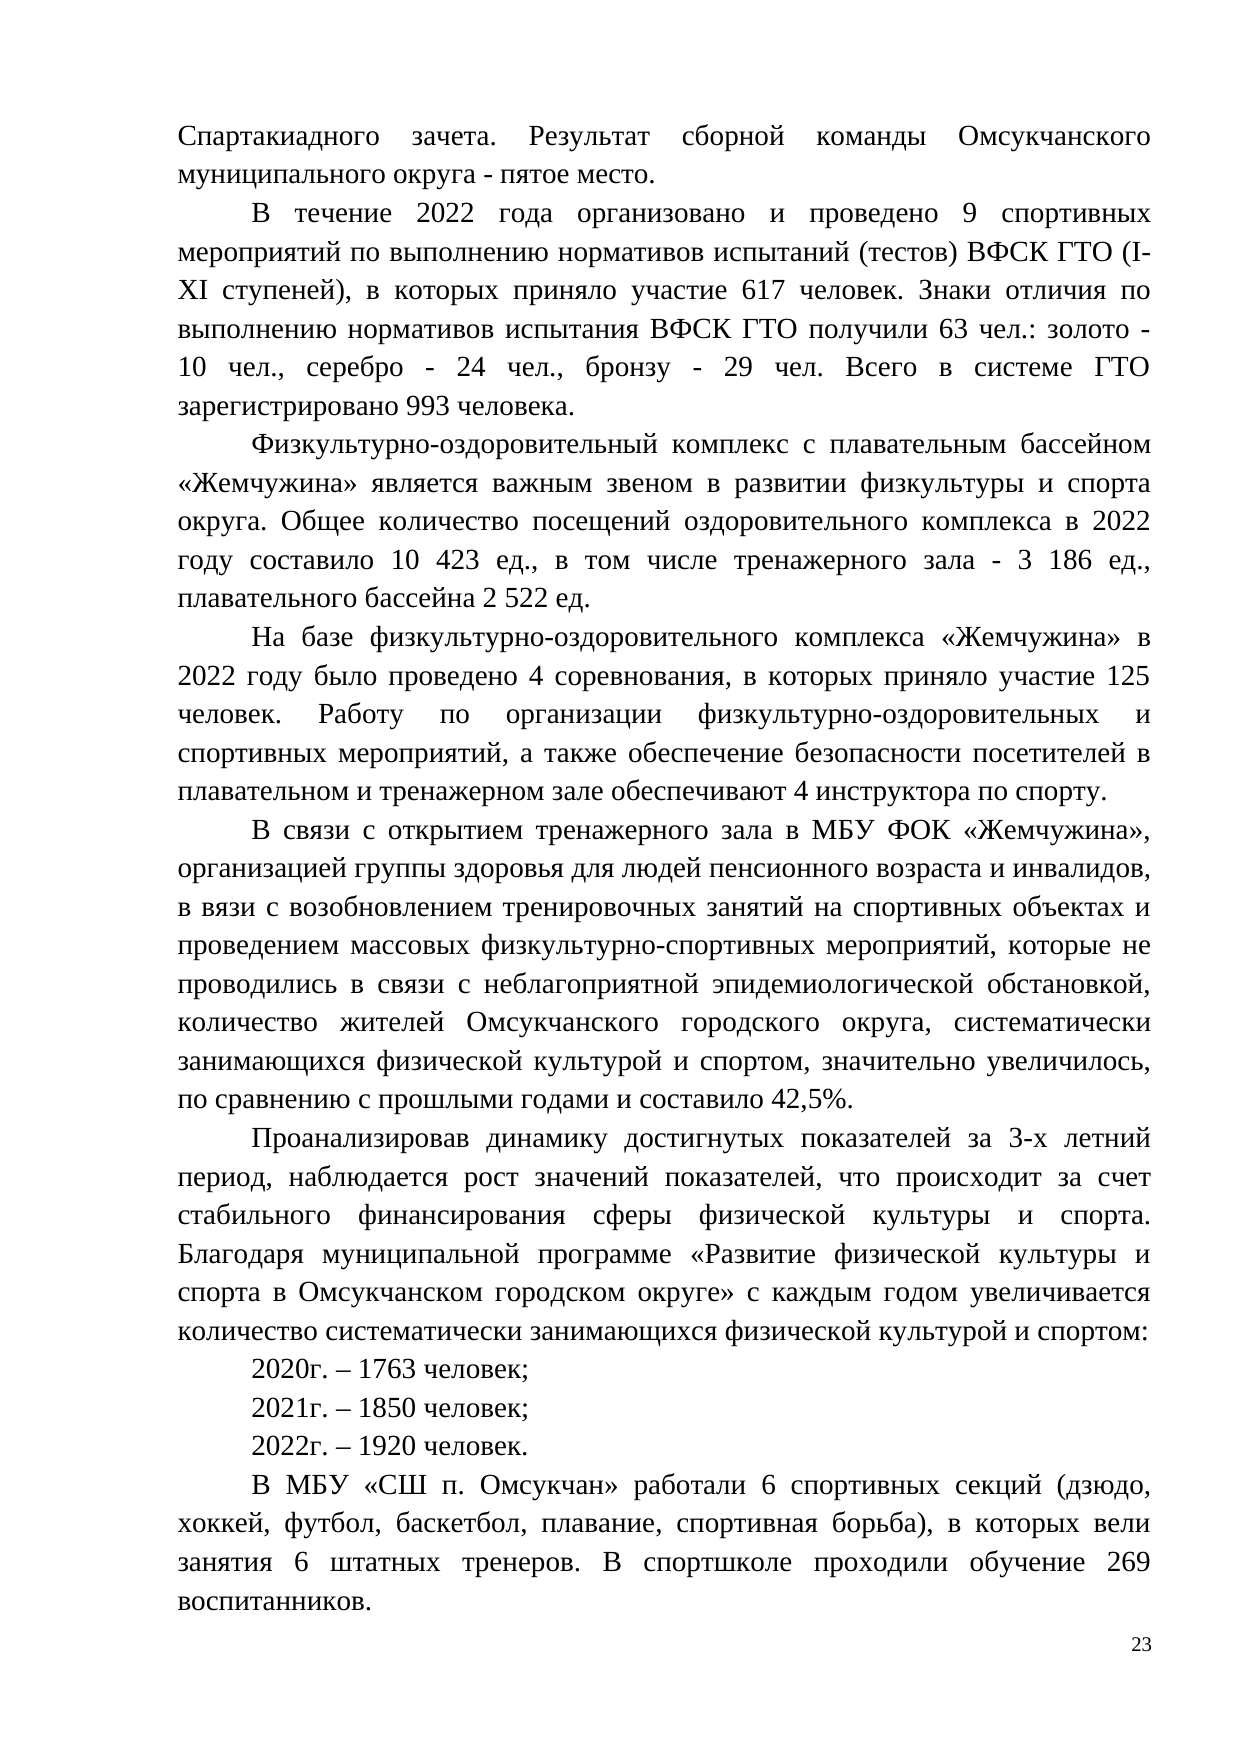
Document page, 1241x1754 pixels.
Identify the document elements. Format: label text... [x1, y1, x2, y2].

text 2020г. – 1763 человек; [177, 1351, 1152, 1385]
text В МБУ «СШ п. Омсукчан» работали 6 спортивных секций (дзюдо, хоккей, футбол, баскетбол, плавание, спортивная борьба), в которых вели занятия 6 штатных тренеров. В спортшколе проходили обучение 269 воспитанников. [177, 1467, 1152, 1616]
text Проанализировав динамику достигнутых показателей за 3-х летний период, наблюдается рост значений показателей, что происходит за счет стабильного финансирования сферы физической культуры и спорта. Благодаря муниципальной программе «Развитие физической культуры и спорта в Омсукчанском городском округе» с каждым годом увеличивается количество систематически занимающихся физической культурой и спортом: [177, 1120, 1152, 1346]
text 2022г. – 1920 человек. [177, 1428, 1152, 1462]
text 2021г. – 1850 человек; [177, 1390, 1152, 1423]
text В связи с открытием тренажерного зала в МБУ ФОК «Жемчужина», организацией группы здоровья для людей пенсионного возраста и инвалидов, в вязи с возобновлением тренировочных занятий на спортивных объектах и проведением массовых физкультурно-спортивных мероприятий, которые не проводились в связи с неблагоприятной эпидемиологической обстановкой, количество жителей Омсукчанского городского округа, систематически занимающихся физической культурой и спортом, значительно увеличилось, по сравнению с прошлыми годами и составило 42,5%. [177, 812, 1152, 1115]
text На базе физкультурно-оздоровительного комплекса «Жемчужина» в 2022 году было проведено 4 соревнования, в которых приняло участие 125 человек. Работу по организации физкультурно-оздоровительных и спортивных мероприятий, а также обеспечение безопасности посетителей в плавательном и тренажерном зале обеспечивают 4 инструктора по спорту. [177, 619, 1152, 807]
text В течение 2022 года организовано и проведено 9 спортивных мероприятий по выполнению нормативов испытаний (тестов) ВФСК ГТО (I-XI ступеней), в которых приняло участие 617 человек. Знаки отличия по выполнению нормативов испытания ВФСК ГТО получили 63 чел.: золото - 10 чел., серебро - 24 чел., бронзу - 29 чел. Всего в системе ГТО зарегистрировано 993 человека. [177, 195, 1152, 421]
text Физкультурно-оздоровительный комплекс с плавательным бассейном «Жемчужина» является важным звеном в развитии физкультуры и спорта округа. Общее количество посещений оздоровительного комплекса в 2022 году составило 10 423 ед., в том числе тренажерного зала - 3 186 ед., плавательного бассейна 2 522 ед. [177, 426, 1152, 614]
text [177, 118, 1152, 190]
